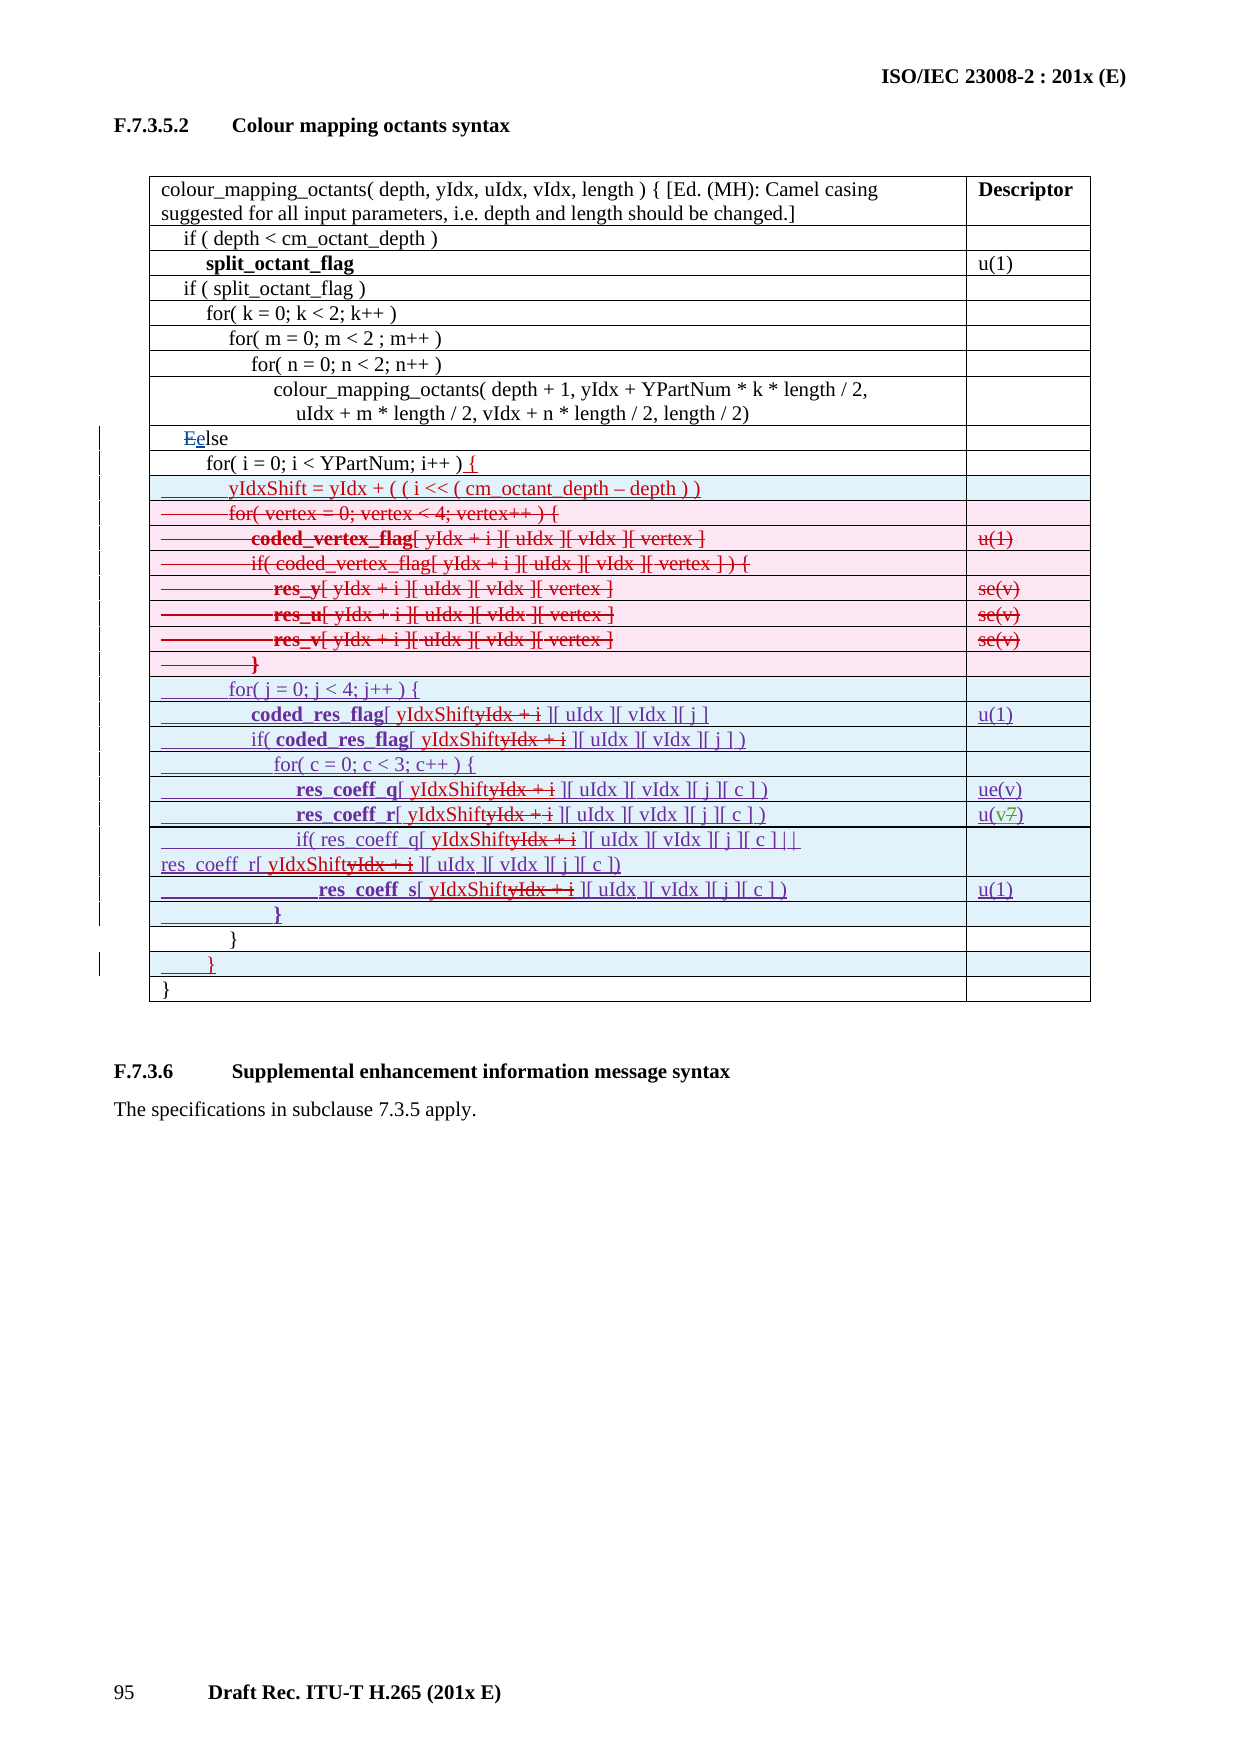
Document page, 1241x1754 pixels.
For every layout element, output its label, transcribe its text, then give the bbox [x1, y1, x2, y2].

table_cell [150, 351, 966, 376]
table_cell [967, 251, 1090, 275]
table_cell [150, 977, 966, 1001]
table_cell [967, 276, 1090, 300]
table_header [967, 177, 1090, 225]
list Colour mapping octants syntax [113, 113, 1127, 137]
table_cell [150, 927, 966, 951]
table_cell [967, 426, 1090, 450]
list Supplemental enhancement information message syntax [113, 1059, 1127, 1083]
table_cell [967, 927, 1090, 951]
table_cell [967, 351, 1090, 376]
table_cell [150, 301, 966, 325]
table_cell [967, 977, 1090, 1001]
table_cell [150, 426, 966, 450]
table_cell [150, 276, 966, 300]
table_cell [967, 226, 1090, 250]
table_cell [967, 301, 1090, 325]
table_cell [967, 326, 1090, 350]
text The specifications in subclause 7.3.5 apply. [113, 1097, 1127, 1121]
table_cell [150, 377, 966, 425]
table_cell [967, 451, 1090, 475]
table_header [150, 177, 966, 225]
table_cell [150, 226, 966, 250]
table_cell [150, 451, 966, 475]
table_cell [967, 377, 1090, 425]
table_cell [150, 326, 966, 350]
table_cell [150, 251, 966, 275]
